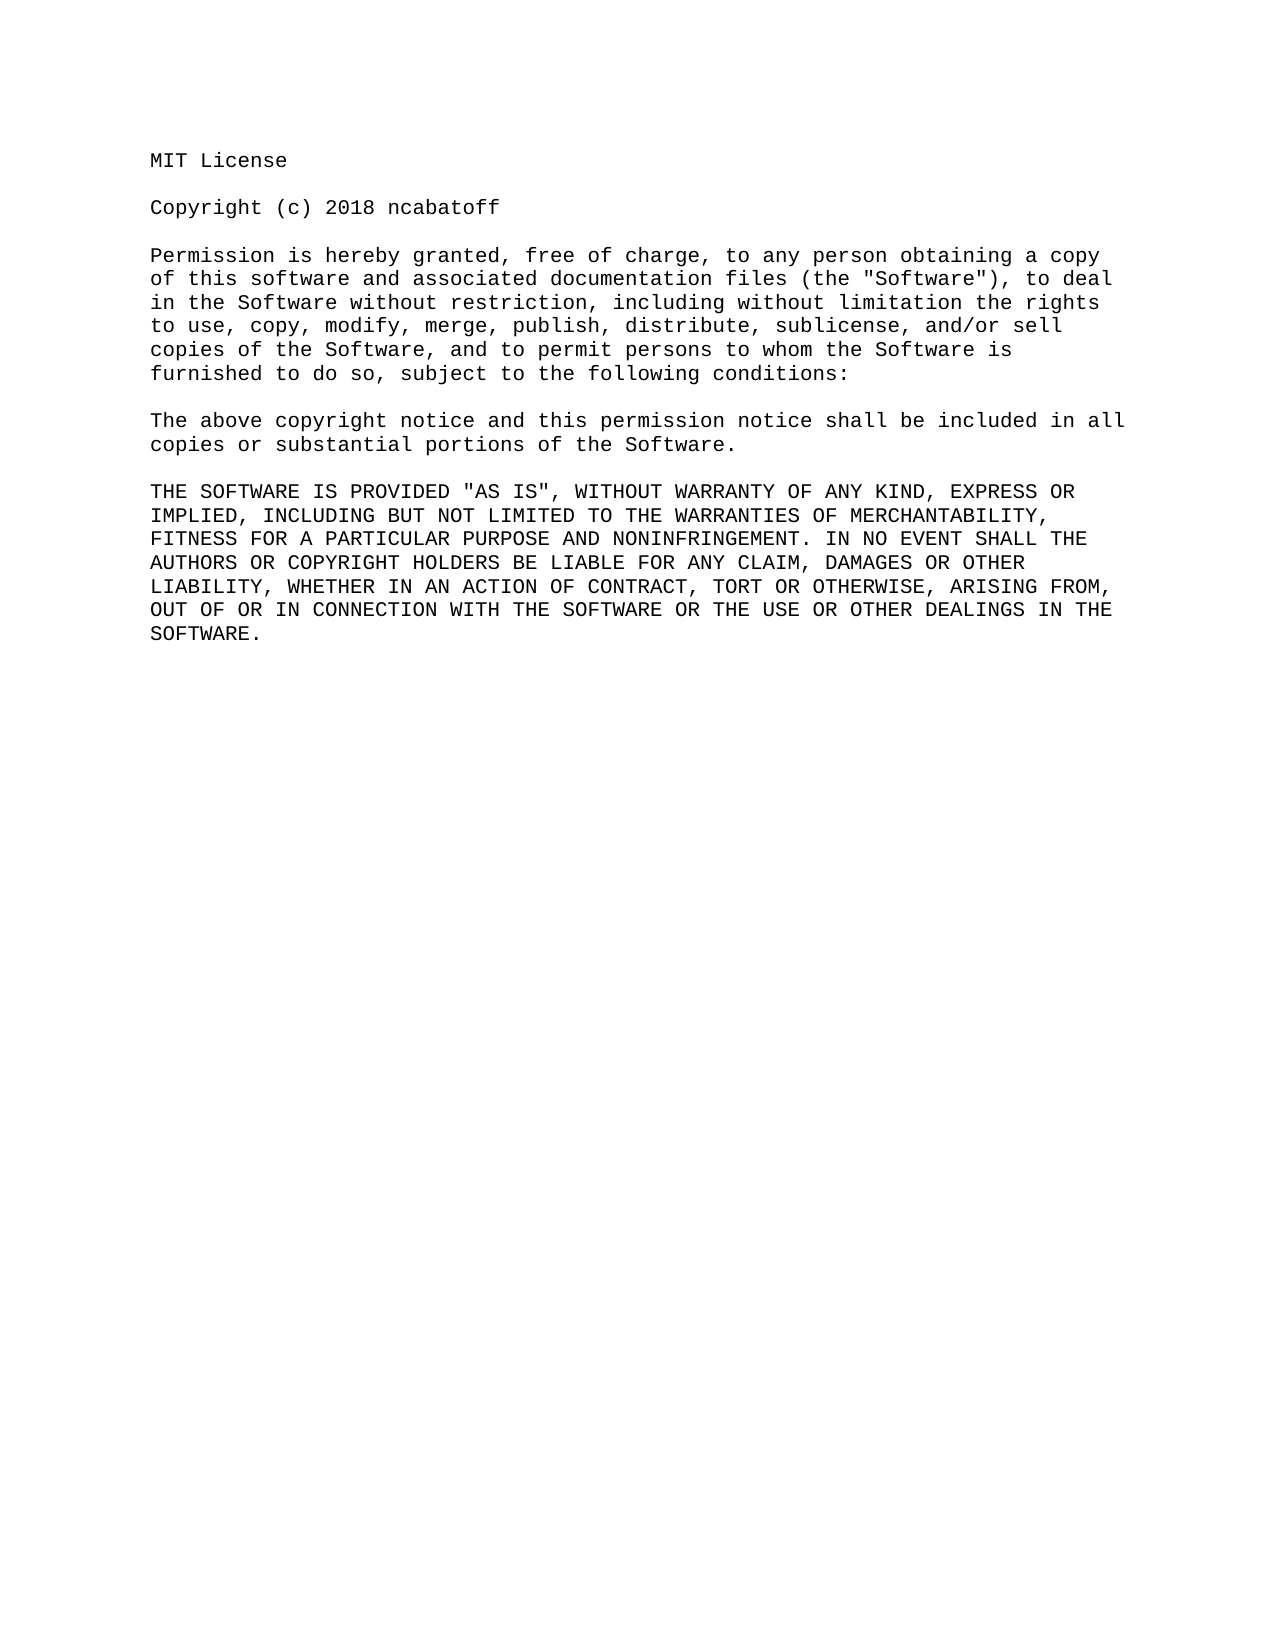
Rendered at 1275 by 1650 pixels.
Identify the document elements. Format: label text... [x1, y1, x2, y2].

text IMPLIED, INCLUDING BUT NOT LIMITED TO THE WARRANTIES OF MERCHANTABILITY, [150, 505, 1125, 528]
text FITNESS FOR A PARTICULAR PURPOSE AND NONINFRINGEMENT. IN NO EVENT SHALL THE [150, 528, 1125, 552]
text in the Software without restriction, including without limitation the rights [150, 292, 1125, 316]
text The above copyright notice and this permission notice shall be included in all [150, 410, 1125, 434]
text furnished to do so, subject to the following conditions: [150, 363, 1125, 386]
text OUT OF OR IN CONNECTION WITH THE SOFTWARE OR THE USE OR OTHER DEALINGS IN THE [150, 599, 1125, 623]
text copies or substantial portions of the Software. [150, 434, 1125, 457]
text Copyright (c) 2018 ncabatoff [150, 197, 1125, 221]
text of this software and associated documentation files (the "Software"), to deal [150, 268, 1125, 292]
text MIT License [150, 150, 1125, 174]
text SOFTWARE. [150, 623, 1125, 647]
text copies of the Software, and to permit persons to whom the Software is [150, 339, 1125, 363]
text THE SOFTWARE IS PROVIDED "AS IS", WITHOUT WARRANTY OF ANY KIND, EXPRESS OR [150, 481, 1125, 505]
text to use, copy, modify, merge, publish, distribute, sublicense, and/or sell [150, 316, 1125, 339]
text Permission is hereby granted, free of charge, to any person obtaining a copy [150, 244, 1125, 268]
text LIABILITY, WHETHER IN AN ACTION OF CONTRACT, TORT OR OTHERWISE, ARISING FROM, [150, 576, 1125, 599]
text AUTHORS OR COPYRIGHT HOLDERS BE LIABLE FOR ANY CLAIM, DAMAGES OR OTHER [150, 552, 1125, 576]
